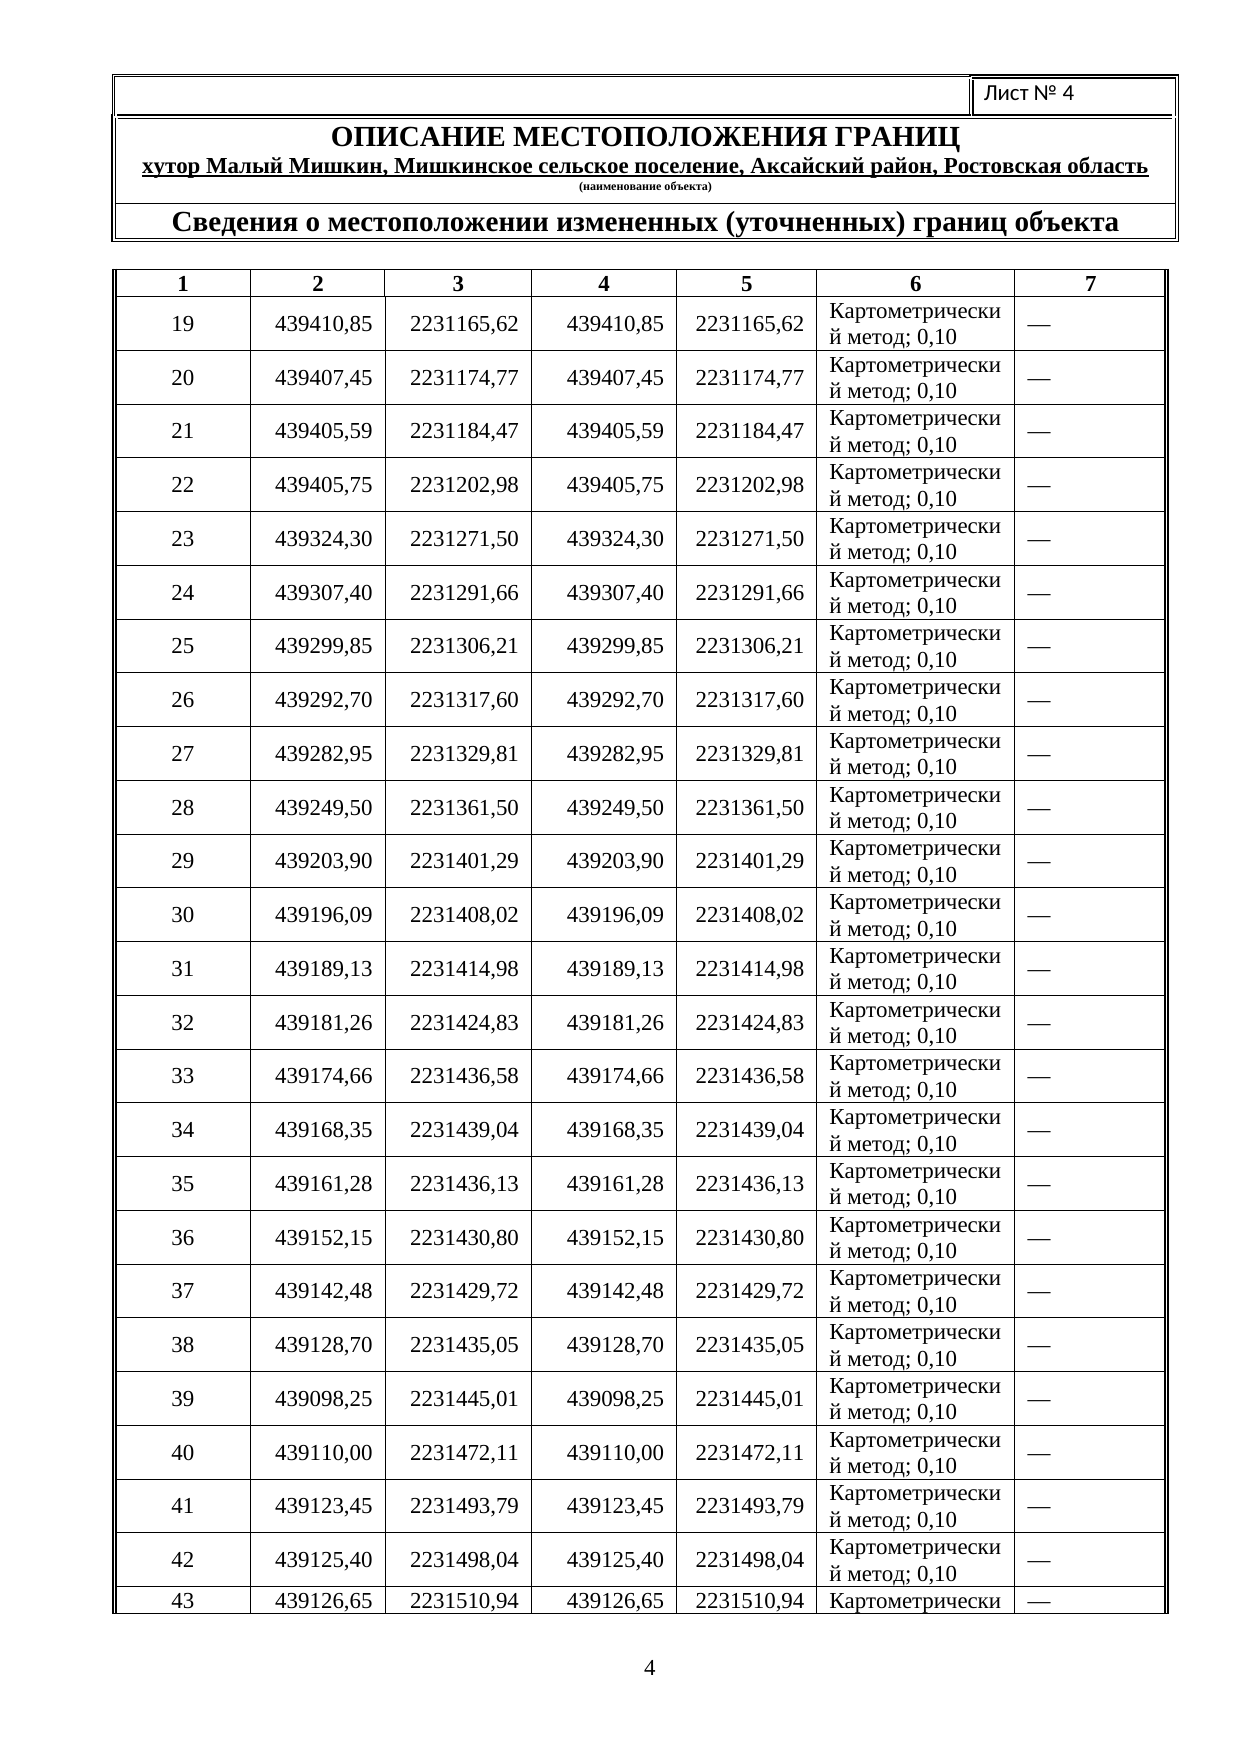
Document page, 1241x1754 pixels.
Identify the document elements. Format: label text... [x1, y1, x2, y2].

table_cell 439123,45 [532, 1480, 676, 1532]
table_cell 38 [117, 1318, 250, 1371]
table_cell 439125,40 [532, 1533, 676, 1586]
table_cell 439152,15 [251, 1211, 385, 1263]
table_cell 2231436,13 [677, 1157, 816, 1210]
table_cell 2231202,98 [677, 458, 816, 511]
table_cell 439181,26 [251, 996, 385, 1048]
table_cell 2231493,79 [677, 1480, 816, 1532]
table_cell 439123,45 [251, 1480, 385, 1532]
table_cell 2231414,98 [677, 942, 816, 995]
table_cell 439098,25 [251, 1372, 385, 1425]
table_cell 439405,59 [532, 405, 676, 457]
table_cell 23 [117, 512, 250, 565]
table_cell Картометрический метод; 0,10 [817, 512, 1014, 565]
table_cell — [1015, 458, 1164, 511]
table_cell 439126,65 [251, 1587, 385, 1613]
table_cell 26 [117, 673, 250, 726]
table_cell Картометрический метод; 0,10 [817, 835, 1014, 887]
table_header 6 [817, 270, 1014, 296]
table_cell 32 [117, 996, 250, 1048]
table_cell 2231306,21 [386, 620, 531, 672]
table_cell 22 [117, 458, 250, 511]
table_cell 30 [117, 888, 250, 941]
table_cell 2231510,94 [677, 1587, 816, 1613]
table_cell 439125,40 [251, 1533, 385, 1586]
table_cell Картометрический метод; 0,10 [817, 620, 1014, 672]
table_cell Картометрический метод; 0,10 [817, 1480, 1014, 1532]
table_cell Картометрический метод; 0,10 [817, 1533, 1014, 1586]
table_cell Картометрический метод; 0,10 [817, 1265, 1014, 1317]
table_cell — [1015, 405, 1164, 457]
table_header 4 [532, 270, 676, 296]
table_cell 19 [117, 297, 250, 350]
table_cell — [1015, 781, 1164, 833]
table_cell 21 [117, 405, 250, 457]
table_cell 439405,59 [251, 405, 385, 457]
table_cell 439161,28 [251, 1157, 385, 1210]
table_header 1 [117, 270, 250, 296]
table_cell — [1015, 297, 1164, 350]
table_cell 439189,13 [532, 942, 676, 995]
table_cell 2231174,77 [386, 351, 531, 403]
table_cell Картометрический метод; 0,10 [817, 673, 1014, 726]
table_cell 2231435,05 [386, 1318, 531, 1371]
table_cell Картометрический метод; 0,10 [817, 1157, 1014, 1210]
table_cell 439174,66 [251, 1050, 385, 1102]
table_cell Картометрический метод; 0,10 [817, 1103, 1014, 1156]
table_cell 2231174,77 [677, 351, 816, 403]
table_cell 439292,70 [532, 673, 676, 726]
table_cell — [1015, 1050, 1164, 1102]
table_cell 2231424,83 [677, 996, 816, 1048]
table_cell 2231329,81 [677, 727, 816, 780]
table_cell — [1015, 1211, 1164, 1263]
table_cell 2231317,60 [677, 673, 816, 726]
table_cell — [1015, 1533, 1164, 1586]
table_cell Картометрический метод; 0,10 [817, 1587, 1014, 1613]
table_cell 2231445,01 [386, 1372, 531, 1425]
table_cell 439098,25 [532, 1372, 676, 1425]
table_cell 43 [117, 1587, 250, 1613]
table_cell — [1015, 1372, 1164, 1425]
table_cell — [1015, 1103, 1164, 1156]
table_cell Картометрический метод; 0,10 [817, 781, 1014, 833]
table_cell 2231401,29 [677, 835, 816, 887]
table_cell — [1015, 727, 1164, 780]
table_cell 439405,75 [532, 458, 676, 511]
table_cell 28 [117, 781, 250, 833]
table_cell 2231271,50 [677, 512, 816, 565]
table_cell 41 [117, 1480, 250, 1532]
table_cell 439407,45 [251, 351, 385, 403]
table_cell Картометрический метод; 0,10 [817, 458, 1014, 511]
table_cell 439324,30 [532, 512, 676, 565]
table_cell 2231498,04 [677, 1533, 816, 1586]
table_cell 439189,13 [251, 942, 385, 995]
table_cell 2231408,02 [677, 888, 816, 941]
table_cell 439299,85 [251, 620, 385, 672]
table_cell — [1015, 888, 1164, 941]
table_cell 2231439,04 [677, 1103, 816, 1156]
table_cell 2231430,80 [677, 1211, 816, 1263]
table_cell Картометрический метод; 0,10 [817, 996, 1014, 1048]
table_cell 37 [117, 1265, 250, 1317]
table_cell 24 [117, 566, 250, 618]
table_cell — [1015, 996, 1164, 1048]
table_cell 31 [117, 942, 250, 995]
table_cell 439307,40 [251, 566, 385, 618]
table_cell — [1015, 673, 1164, 726]
table_cell 439110,00 [251, 1426, 385, 1478]
table_cell 439249,50 [251, 781, 385, 833]
table_cell 439126,65 [532, 1587, 676, 1613]
table_cell — [1015, 1480, 1164, 1532]
table_cell 2231510,94 [386, 1587, 531, 1613]
table_cell 439161,28 [532, 1157, 676, 1210]
table_cell 439410,85 [251, 297, 385, 350]
table_cell 439142,48 [532, 1265, 676, 1317]
table_header 2 [251, 270, 384, 296]
table_cell 2231429,72 [677, 1265, 816, 1317]
table_cell 2231436,58 [386, 1050, 531, 1102]
table_cell 27 [117, 727, 250, 780]
table_cell 2231361,50 [386, 781, 531, 833]
table_cell 42 [117, 1533, 250, 1586]
table_cell 2231414,98 [386, 942, 531, 995]
table_cell Картометрический метод; 0,10 [817, 1426, 1014, 1478]
table_cell Картометрический метод; 0,10 [817, 351, 1014, 403]
table_cell Картометрический метод; 0,10 [817, 566, 1014, 618]
table_cell 29 [117, 835, 250, 887]
table_cell 2231424,83 [386, 996, 531, 1048]
table_cell 439292,70 [251, 673, 385, 726]
table_cell 2231408,02 [386, 888, 531, 941]
table_cell 439203,90 [532, 835, 676, 887]
table_cell 2231184,47 [386, 405, 531, 457]
table_cell 2231472,11 [386, 1426, 531, 1478]
table_cell 439181,26 [532, 996, 676, 1048]
table_cell Картометрический метод; 0,10 [817, 1372, 1014, 1425]
table_cell — [1015, 351, 1164, 403]
table_cell 439152,15 [532, 1211, 676, 1263]
table_cell 439282,95 [532, 727, 676, 780]
table_cell 2231271,50 [386, 512, 531, 565]
table_cell 439299,85 [532, 620, 676, 672]
table_cell 439174,66 [532, 1050, 676, 1102]
table_cell 439410,85 [532, 297, 676, 350]
table_cell 439110,00 [532, 1426, 676, 1478]
table_cell 2231430,80 [386, 1211, 531, 1263]
table_cell — [1015, 566, 1164, 618]
table_cell 25 [117, 620, 250, 672]
table_cell 2231317,60 [386, 673, 531, 726]
table_cell 439324,30 [251, 512, 385, 565]
table_cell — [1015, 1157, 1164, 1210]
table_cell Картометрический метод; 0,10 [817, 1318, 1014, 1371]
table_cell 439168,35 [532, 1103, 676, 1156]
table_header 7 [1015, 270, 1164, 296]
table_cell — [1015, 512, 1164, 565]
table_cell 439249,50 [532, 781, 676, 833]
table_cell Картометрический метод; 0,10 [817, 1050, 1014, 1102]
table_cell 2231493,79 [386, 1480, 531, 1532]
table_cell 2231472,11 [677, 1426, 816, 1478]
table_cell 20 [117, 351, 250, 403]
table_cell — [1015, 942, 1164, 995]
table_cell 35 [117, 1157, 250, 1210]
table_cell 2231498,04 [386, 1533, 531, 1586]
table_cell 439128,70 [251, 1318, 385, 1371]
table_cell Картометрический метод; 0,10 [817, 297, 1014, 350]
table_cell 439407,45 [532, 351, 676, 403]
table_cell 2231291,66 [677, 566, 816, 618]
table_cell 2231439,04 [386, 1103, 531, 1156]
table_cell 2231291,66 [386, 566, 531, 618]
table_cell 2231202,98 [386, 458, 531, 511]
table_cell 2231165,62 [386, 297, 531, 350]
table_cell 439168,35 [251, 1103, 385, 1156]
table_cell 439196,09 [532, 888, 676, 941]
table_cell 2231445,01 [677, 1372, 816, 1425]
table_cell 439405,75 [251, 458, 385, 511]
table_cell 439307,40 [532, 566, 676, 618]
table_cell 2231435,05 [677, 1318, 816, 1371]
table_cell 2231361,50 [677, 781, 816, 833]
table_cell 2231429,72 [386, 1265, 531, 1317]
table_cell — [1015, 1318, 1164, 1371]
table_cell Картометрический метод; 0,10 [817, 1211, 1014, 1263]
table_cell — [1015, 620, 1164, 672]
table_cell 439128,70 [532, 1318, 676, 1371]
table_cell — [1015, 1587, 1164, 1613]
table_cell 40 [117, 1426, 250, 1478]
table_cell 39 [117, 1372, 250, 1425]
table_cell 2231165,62 [677, 297, 816, 350]
table_cell — [1015, 1265, 1164, 1317]
table_cell 2231306,21 [677, 620, 816, 672]
table_cell 439196,09 [251, 888, 385, 941]
table_cell 439203,90 [251, 835, 385, 887]
table_header 3 [385, 270, 531, 296]
table_cell 36 [117, 1211, 250, 1263]
table_cell 2231436,13 [386, 1157, 531, 1210]
table_cell 2231329,81 [386, 727, 531, 780]
table_cell 2231184,47 [677, 405, 816, 457]
table_cell Картометрический метод; 0,10 [817, 888, 1014, 941]
table_header 5 [677, 270, 816, 296]
table_cell 34 [117, 1103, 250, 1156]
table_cell — [1015, 1426, 1164, 1478]
table_cell 2231401,29 [386, 835, 531, 887]
table_cell Картометрический метод; 0,10 [817, 727, 1014, 780]
table_cell 439142,48 [251, 1265, 385, 1317]
table_cell Картометрический метод; 0,10 [817, 405, 1014, 457]
table_cell 439282,95 [251, 727, 385, 780]
table_cell 2231436,58 [677, 1050, 816, 1102]
table_cell — [1015, 835, 1164, 887]
table_cell 33 [117, 1050, 250, 1102]
table_cell Картометрический метод; 0,10 [817, 942, 1014, 995]
